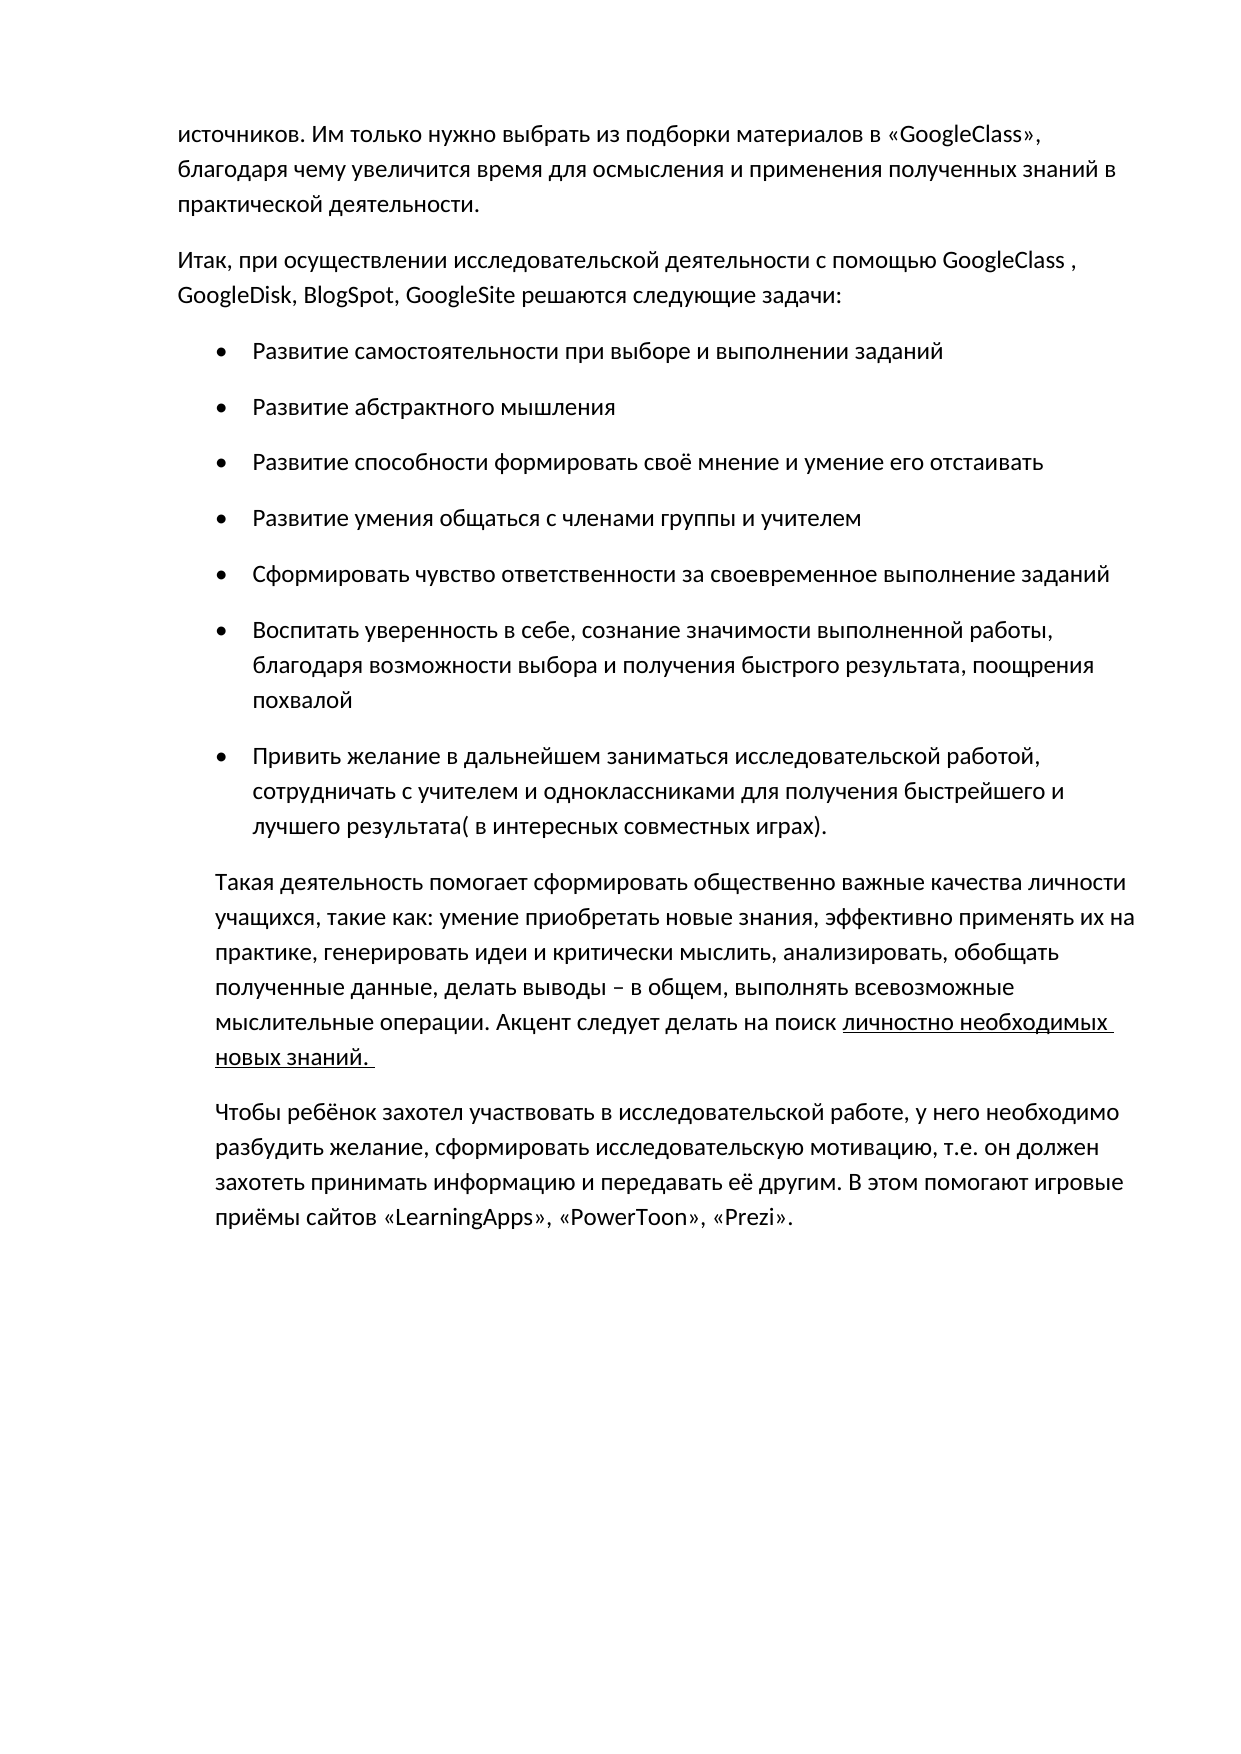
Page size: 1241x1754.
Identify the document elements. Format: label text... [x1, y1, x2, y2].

list Привить желание в дальнейшем заниматься исследовательской работой, сотрудничать с учителем и одноклассниками для получения быстрейшего и лучшего результата( в интересных совместных играх). [215, 740, 1152, 840]
text Такая деятельность помогает сформировать общественно важные качества личности учащихся, такие как: умение приобретать новые знания, эффективно применять их на практике, генерировать идеи и критически мыслить, анализировать, обобщать полученные данные, делать выводы – в общем, выполнять всевозможные мыслительные операции. Акцент следует делать на поиск личностно необходимых новых знаний. [215, 866, 1152, 1071]
list Развитие умения общаться с членами группы и учителем [215, 502, 1152, 533]
text Итак, при осуществлении исследовательской деятельности с помощью GoogleClass , GoogleDisk, BlogSpot, GoogleSite решаются следующие задачи: [177, 244, 1152, 309]
list Развитие абстрактного мышления [215, 391, 1152, 421]
text Чтобы ребёнок захотел участвовать в исследовательской работе, у него необходимо разбудить желание, сформировать исследовательскую мотивацию, т.е. он должен захотеть принимать информацию и передавать её другим. В этом помогают игровые приёмы сайтов «LearningApps», «PowerToon», «Prezi». [215, 1096, 1152, 1232]
list Развитие самостоятельности при выборе и выполнении заданий [215, 335, 1152, 365]
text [177, 118, 1152, 219]
list Развитие способности формировать своё мнение и умение его отстаивать [215, 446, 1152, 477]
list Сформировать чувство ответственности за своевременное выполнение заданий [215, 558, 1152, 589]
list Воспитать уверенность в себе, сознание значимости выполненной работы, благодаря возможности выбора и получения быстрого результата, поощрения похвалой [215, 614, 1152, 714]
